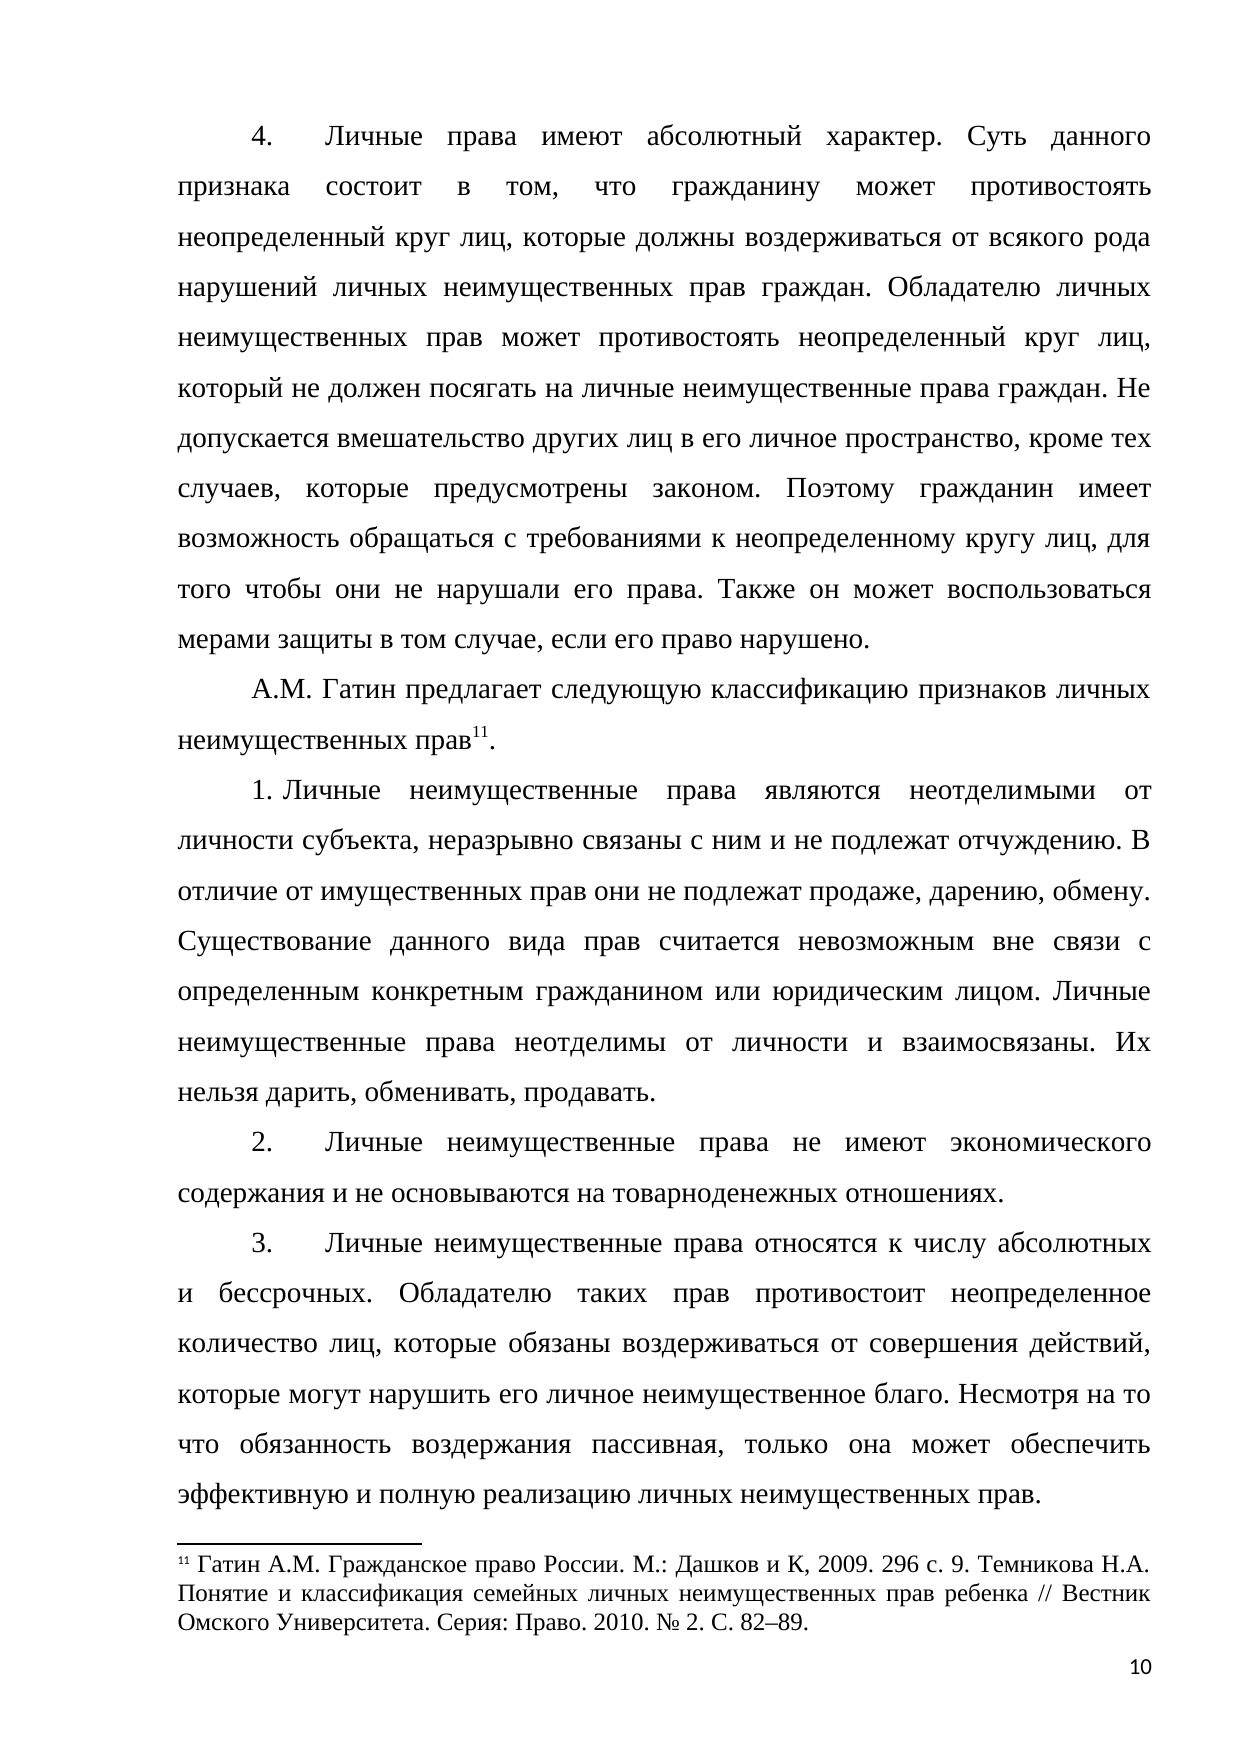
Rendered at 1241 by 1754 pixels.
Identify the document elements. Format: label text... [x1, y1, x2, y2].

list Личные неимущественные права относятся к числу абсолютных и бессрочных. Обладателю таких прав противостоит неопределенное количество лиц, которые обязаны воздерживаться от совершения действий, которые могут нарушить его личное неимущественное благо. Несмотря на то что обязанность воздержания пассивная, только она может обеспечить эффективную и полную реализацию личных неимущественных прав. [177, 1225, 1152, 1510]
list Личные права имеют абсолютный характер. Суть данного признака состоит в том, что гражданину может противостоять неопределенный круг лиц, которые должны воздерживаться от всякого рода нарушений личных неимущественных прав граждан. Обладателю личных неимущественных прав может противостоять неопределенный круг лиц, который не должен посягать на личные неимущественные права граждан. Не допускается вмешательство других лиц в его личное пространство, кроме тех случаев, которые предусмотрены законом. Поэтому гражданин имеет возможность обращаться с требованиями к неопределенному кругу лиц, для того чтобы они не нарушали его права. Также он может воспользоваться мерами защиты в том случае, если его право нарушено. [177, 118, 1152, 655]
list Личные неимущественные права не имеют экономического содержания и не основываются на товарноденежных отношениях. [177, 1124, 1152, 1208]
list Личные неимущественные права являются неотделимыми от личности субъекта, неразрывно связаны с ним и не подлежат отчуждению. В отличие от имущественных прав они не подлежат продаже, дарению, обмену. Существование данного вида прав считается невозможным вне связи с определенным конкретным гражданином или юридическим лицом. Личные неимущественные права неотделимы от личности и взаимосвязаны. Их нельзя дарить, обменивать, продавать. [177, 772, 1152, 1108]
text А.М. Гатин предлагает следующую классификацию признаков личных неимущественных прав. [177, 672, 1152, 755]
